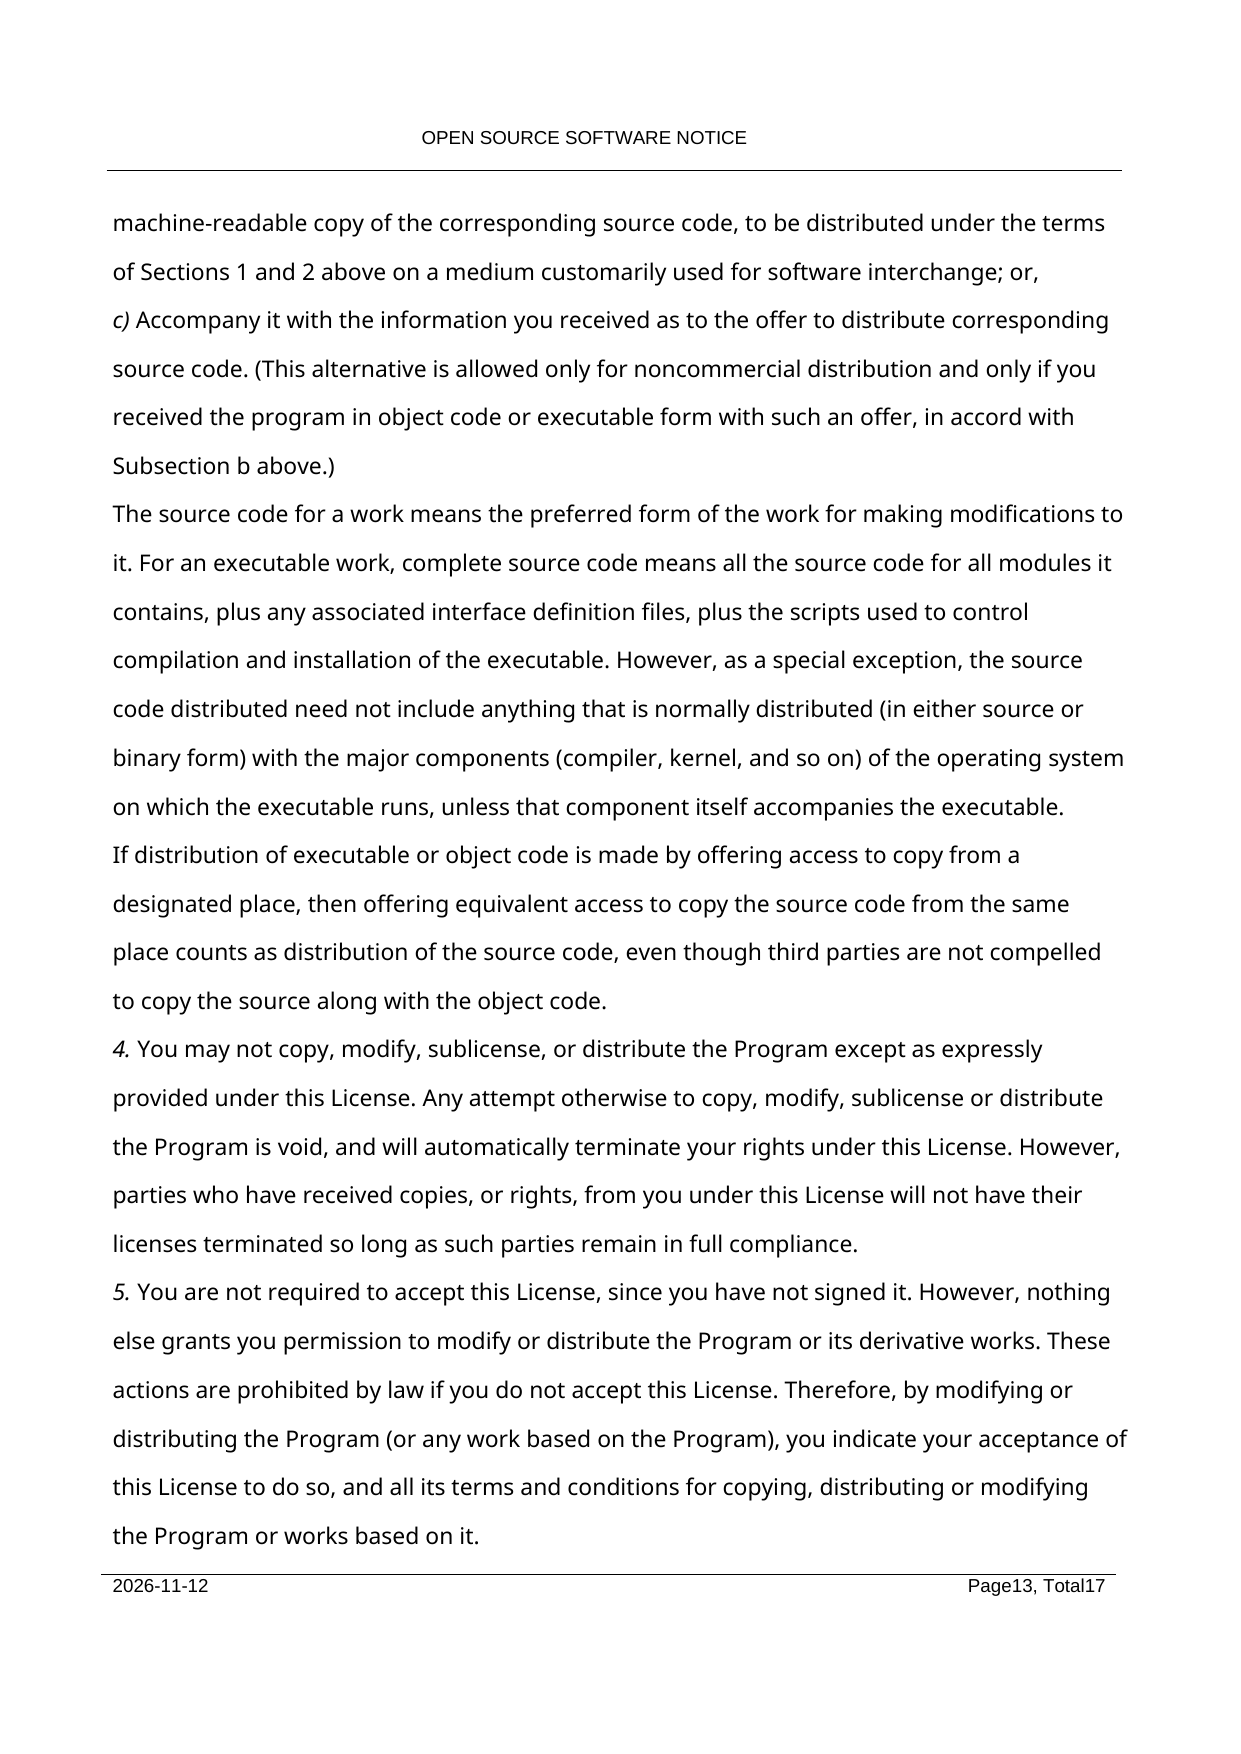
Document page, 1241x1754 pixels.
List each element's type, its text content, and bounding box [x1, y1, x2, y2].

text 4. You may not copy, modify, sublicense, or distribute the Program except as expressly provided under this License. Any attempt otherwise to copy, modify, sublicense or distribute the Program is void, and will automatically terminate your rights under this License. However, parties who have received copies, or rights, from you under this License will not have their licenses terminated so long as such parties remain in full compliance. [112, 1033, 1128, 1260]
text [112, 206, 1128, 288]
text c) Accompany it with the information you received as to the offer to distribute corresponding source code. (This alternative is allowed only for noncommercial distribution and only if you received the program in object code or executable form with such an offer, in accord with Subsection b above.) [112, 303, 1128, 482]
text The source code for a work means the preferred form of the work for making modifications to it. For an executable work, complete source code means all the source code for all modules it contains, plus any associated interface definition files, plus the scripts used to control compilation and installation of the executable. However, as a special exception, the source code distributed need not include anything that is normally distributed (in either source or binary form) with the major components (compiler, kernel, and so on) of the operating system on which the executable runs, unless that component itself accompanies the executable. [112, 498, 1128, 823]
text 5. You are not required to accept this License, since you have not signed it. However, nothing else grants you permission to modify or distribute the Program or its derivative works. These actions are prohibited by law if you do not accept this License. Therefore, by modifying or distributing the Program (or any work based on the Program), you indicate your acceptance of this License to do so, and all its terms and conditions for copying, distributing or modifying the Program or works based on it. [112, 1276, 1128, 1552]
text If distribution of executable or object code is made by offering access to copy from a designated place, then offering equivalent access to copy the source code from the same place counts as distribution of the source code, even though third parties are not compelled to copy the source along with the object code. [112, 838, 1128, 1017]
